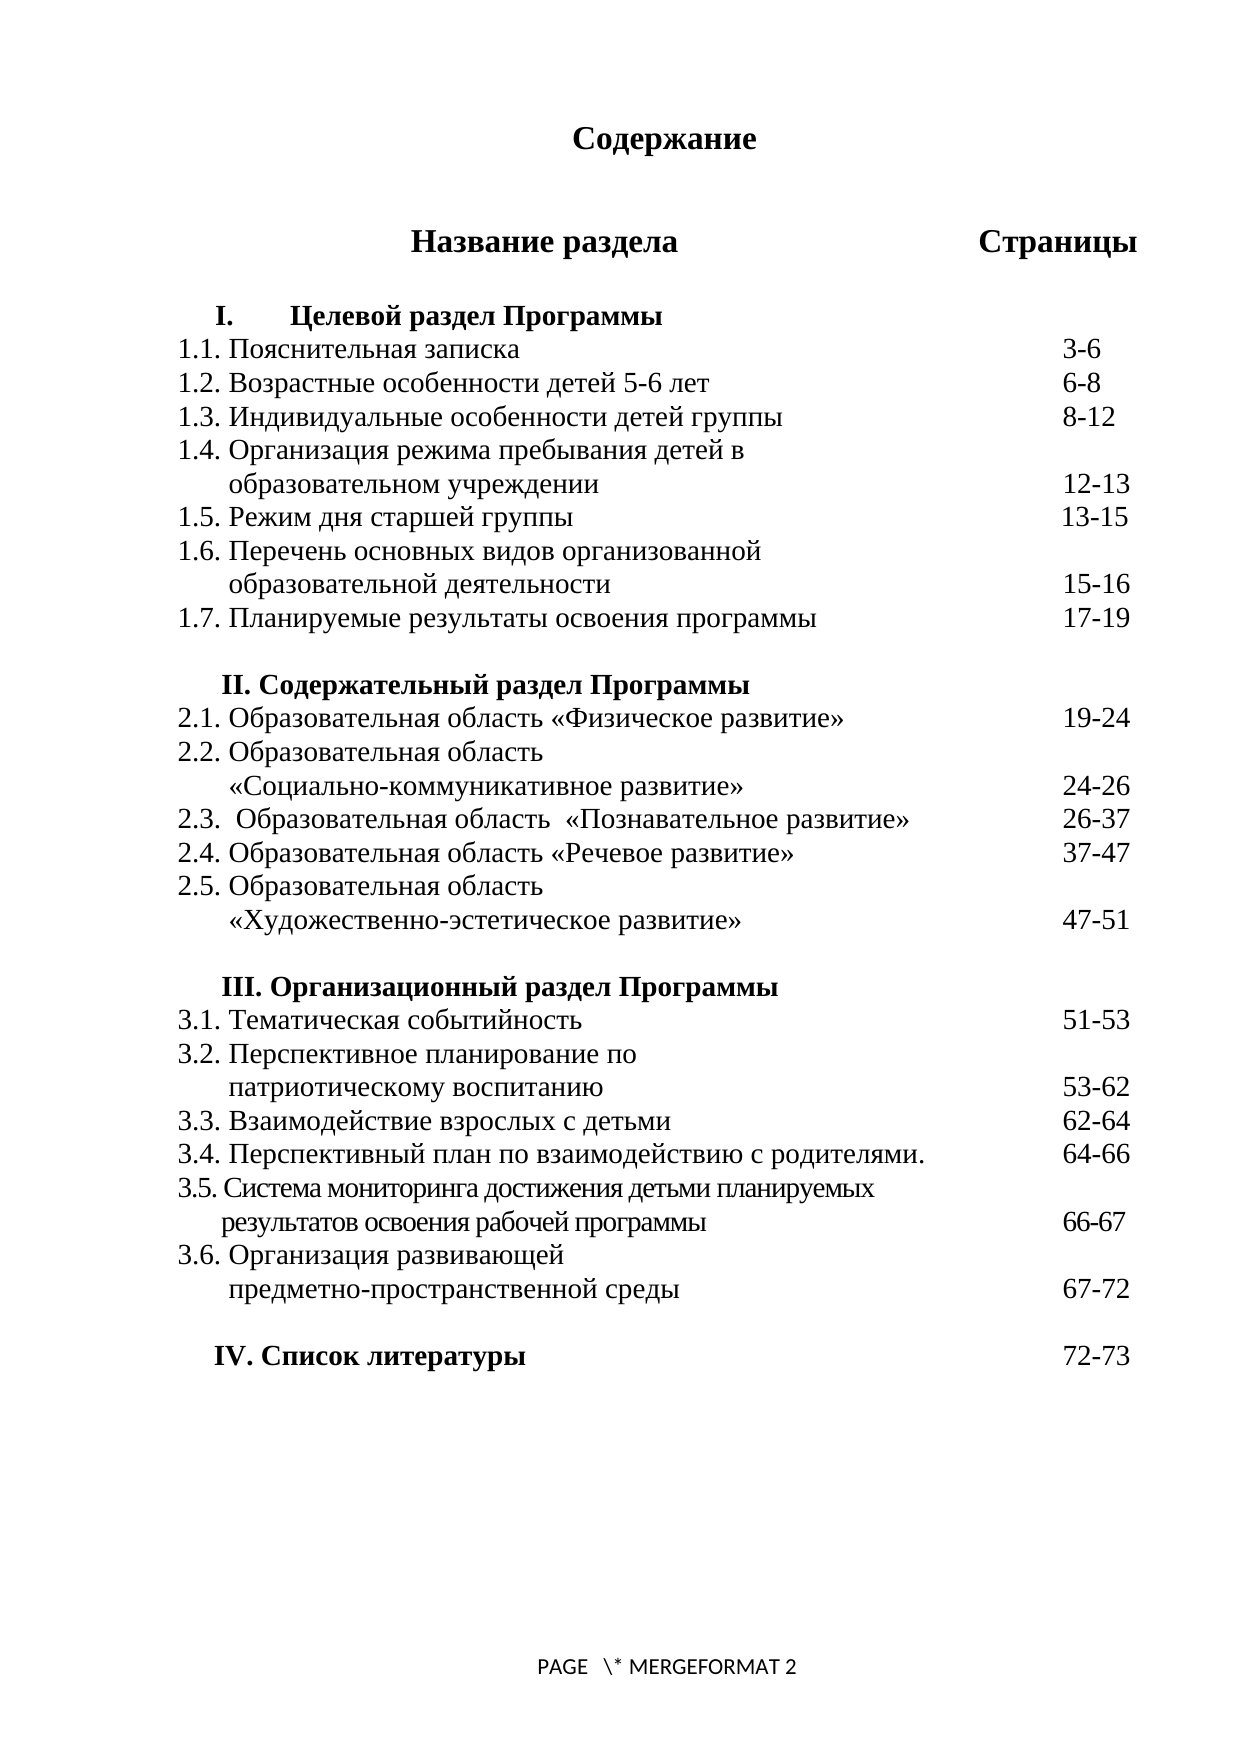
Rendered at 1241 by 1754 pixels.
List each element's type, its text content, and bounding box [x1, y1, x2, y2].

text 3.5. Система мониторинга достижения детьми планируемых [177, 1170, 1152, 1204]
text образовательном учреждении 12-13 [177, 466, 1152, 499]
text 2.3. Образовательная область «Познавательное развитие» 26-37 [177, 801, 1152, 835]
text 2.4. Образовательная область «Речевое развитие» 37-47 [177, 835, 1152, 868]
text результатов освоения рабочей программы 66-67 [177, 1204, 1152, 1237]
text 3.3. Взаимодействие взрослых с детьми 62-64 [177, 1103, 1152, 1137]
text 3.2. Перспективное планирование по [177, 1036, 1152, 1069]
text 1.3. Индивидуальные особенности детей группы 8-12 [177, 399, 1152, 432]
text III. Организационный раздел Программы [177, 969, 1152, 1002]
text предметно-пространственной среды 67-72 [177, 1271, 1152, 1304]
text 1.5. Режим дня старшей группы 13-15 [177, 499, 1152, 533]
text 1.2. Возрастные особенности детей 5-6 лет 6-8 [177, 365, 1152, 399]
text 3.1. Тематическая событийность 51-53 [177, 1002, 1152, 1036]
text IV. Список литературы 72-73 [177, 1338, 1152, 1371]
text Содержание [177, 118, 1152, 156]
text Название раздела Страницы [177, 221, 1152, 260]
text 1.1. Пояснительная записка 3-6 [177, 332, 1152, 365]
list Целевой раздел Программы [215, 298, 1152, 332]
text 1.6. Перечень основных видов организованной [177, 533, 1152, 566]
text 2.2. Образовательная область [177, 734, 1152, 768]
text образовательной деятельности 15-16 [177, 566, 1152, 600]
text 1.7. Планируемые результаты освоения программы 17-19 [177, 600, 1152, 633]
text «Художественно-эстетическое развитие» 47-51 [177, 902, 1152, 935]
text II. Содержательный раздел Программы [177, 667, 1152, 701]
text 3.6. Организация развивающей [177, 1237, 1152, 1271]
text патриотическому воспитанию 53-62 [177, 1069, 1152, 1103]
text 2.5. Образовательная область [177, 868, 1152, 902]
text 1.4. Организация режима пребывания детей в [177, 432, 1152, 466]
text 3.4. Перспективный план по взаимодействию с родителями. 64-66 [177, 1137, 1152, 1170]
text «Социально-коммуникативное развитие» 24-26 [177, 768, 1152, 801]
text 2.1. Образовательная область «Физическое развитие» 19-24 [177, 701, 1152, 734]
